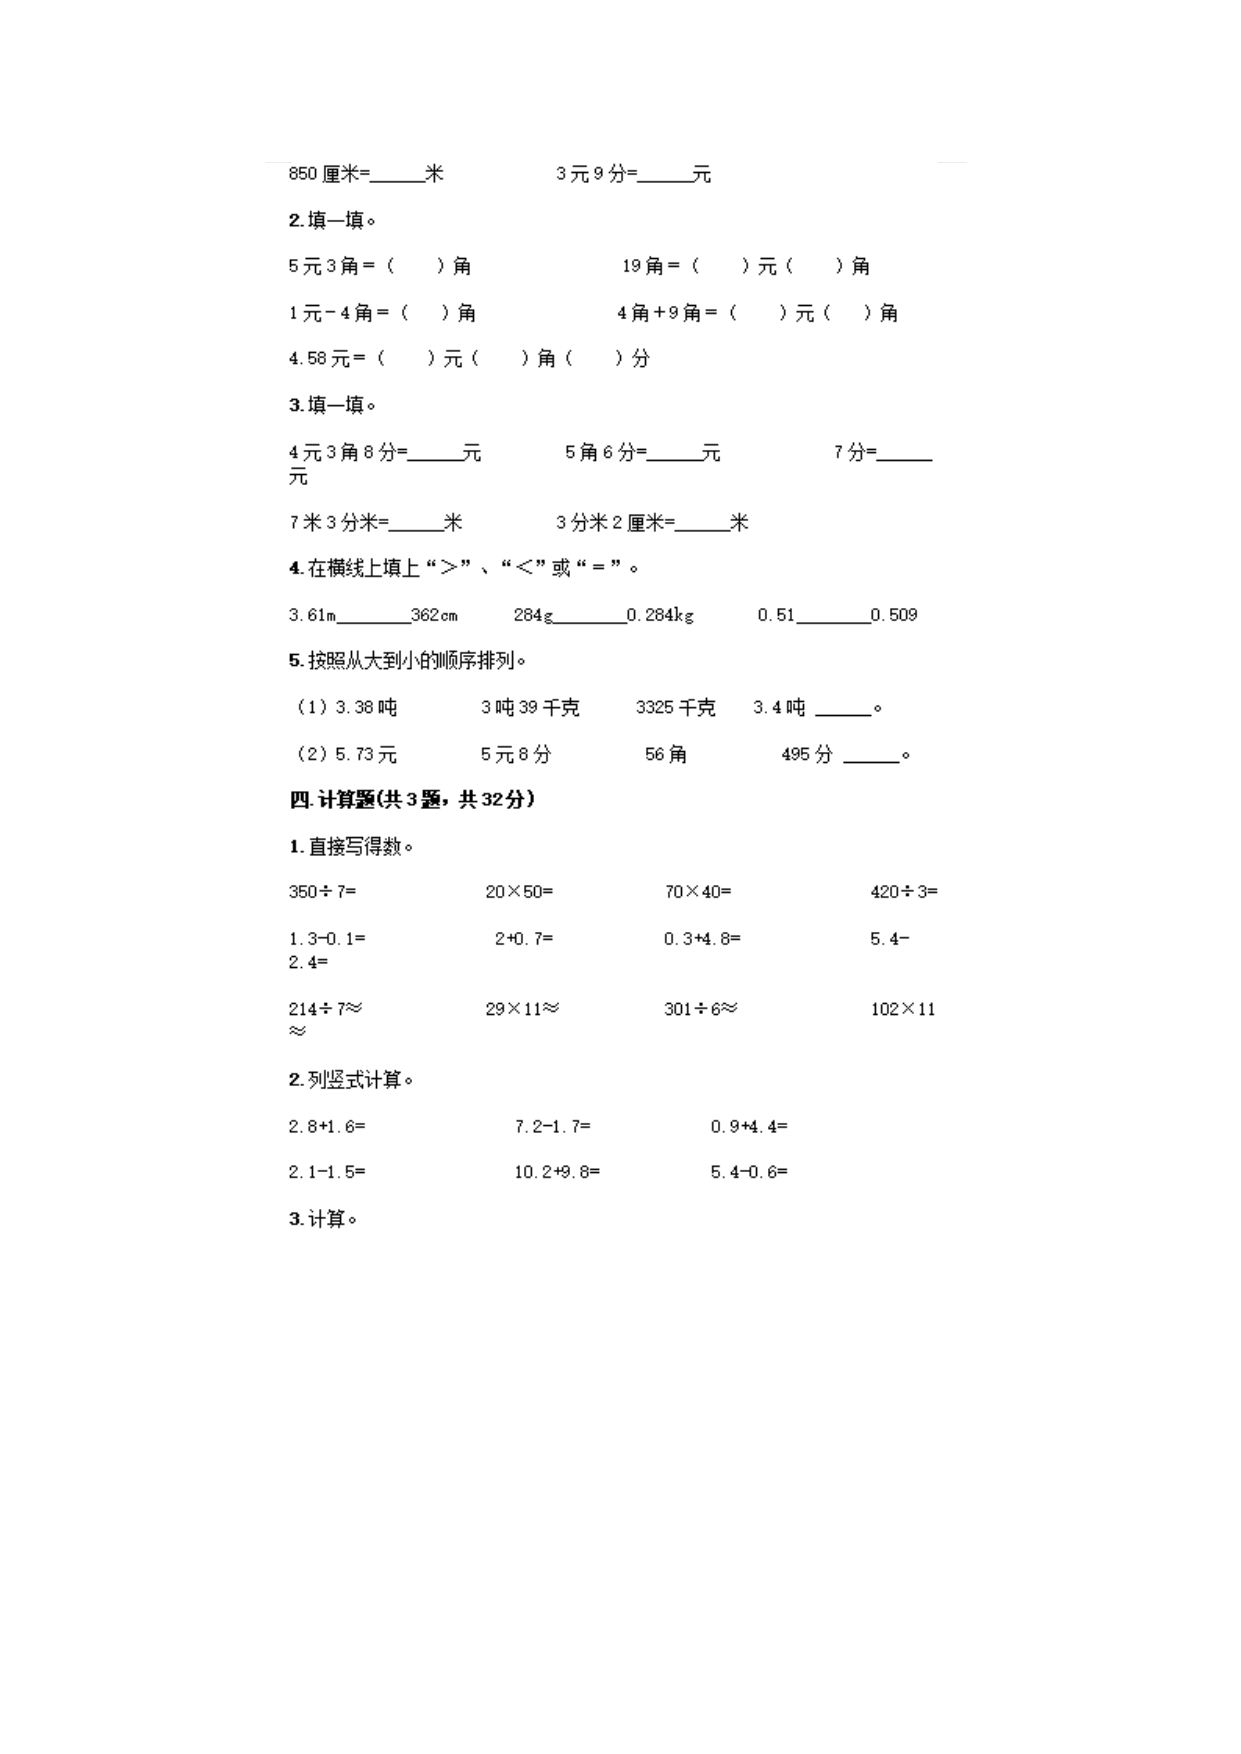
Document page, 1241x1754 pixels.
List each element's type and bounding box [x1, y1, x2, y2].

picture [265, 162, 975, 1244]
